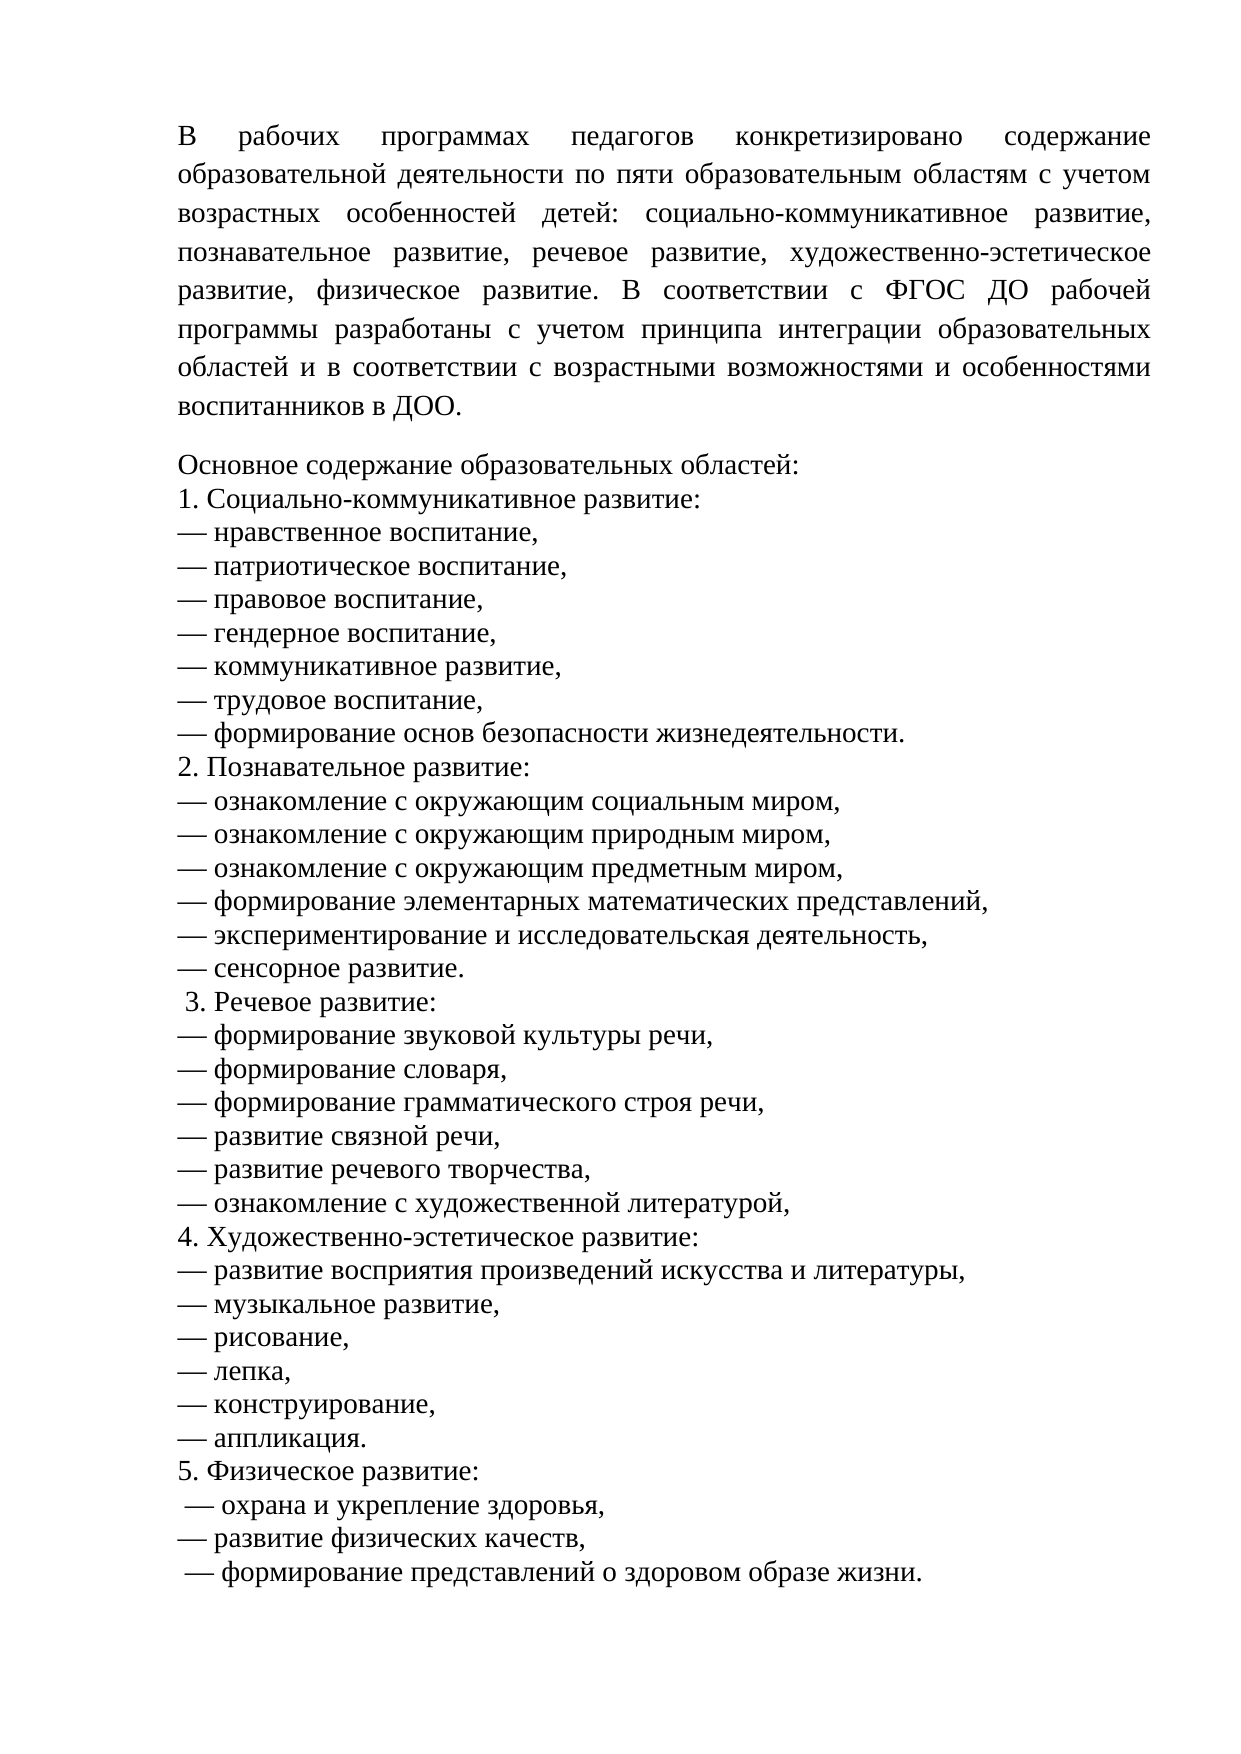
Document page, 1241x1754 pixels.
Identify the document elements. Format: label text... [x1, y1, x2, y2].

text — рисование, [177, 1319, 1152, 1353]
text — патриотическое воспитание, [177, 548, 1152, 581]
text — формирование звуковой культуры речи, [177, 1017, 1152, 1051]
text 2. Познавательное развитие: [177, 749, 1152, 783]
text — ознакомление с окружающим предметным миром, [177, 850, 1152, 883]
text — формирование элементарных математических представлений, [177, 883, 1152, 917]
text Основное содержание образовательных областей: [177, 447, 1152, 481]
text В рабочих программах педагогов конкретизировано содержание образовательной деятельности по пяти образовательным областям с учетом возрастных особенностей детей: социально-коммуникативное развитие, познавательное развитие, речевое развитие, художественно-эстетическое развитие, физическое развитие. В соответствии с ФГОС ДО рабочей программы разработаны с учетом принципа интеграции образовательных областей и в соответствии с возрастными возможностями и особенностями воспитанников в ДОО. [177, 118, 1152, 421]
text 5. Физическое развитие: [177, 1453, 1152, 1487]
text 1. Социально-коммуникативное развитие: [177, 481, 1152, 514]
text — лепка, [177, 1353, 1152, 1386]
text — ознакомление с окружающим природным миром, [177, 816, 1152, 850]
text — формирование грамматического строя речи, [177, 1084, 1152, 1118]
text — развитие физических качеств, [177, 1521, 1152, 1554]
text — гендерное воспитание, [177, 615, 1152, 648]
text — конструирование, [177, 1386, 1152, 1420]
text — аппликация. [177, 1420, 1152, 1453]
text — коммуникативное развитие, [177, 648, 1152, 682]
text — нравственное воспитание, [177, 514, 1152, 548]
text — формирование словаря, [177, 1051, 1152, 1084]
text — музыкальное развитие, [177, 1286, 1152, 1319]
text — развитие связной речи, [177, 1118, 1152, 1152]
text — сенсорное развитие. [177, 950, 1152, 984]
text — формирование представлений о здоровом образе жизни. [177, 1554, 1152, 1588]
text — экспериментирование и исследовательская деятельность, [177, 917, 1152, 950]
text — развитие восприятия произведений искусства и литературы, [177, 1252, 1152, 1286]
text — правовое воспитание, [177, 581, 1152, 615]
text — ознакомление с художественной литературой, [177, 1185, 1152, 1219]
text — формирование основ безопасности жизнедеятельности. [177, 716, 1152, 749]
text — трудовое воспитание, [177, 682, 1152, 716]
text 4. Художественно-эстетическое развитие: [177, 1219, 1152, 1252]
text 3. Речевое развитие: [177, 984, 1152, 1017]
text — ознакомление с окружающим социальным миром, [177, 783, 1152, 816]
text — охрана и укрепление здоровья, [177, 1487, 1152, 1521]
text — развитие речевого творчества, [177, 1152, 1152, 1185]
